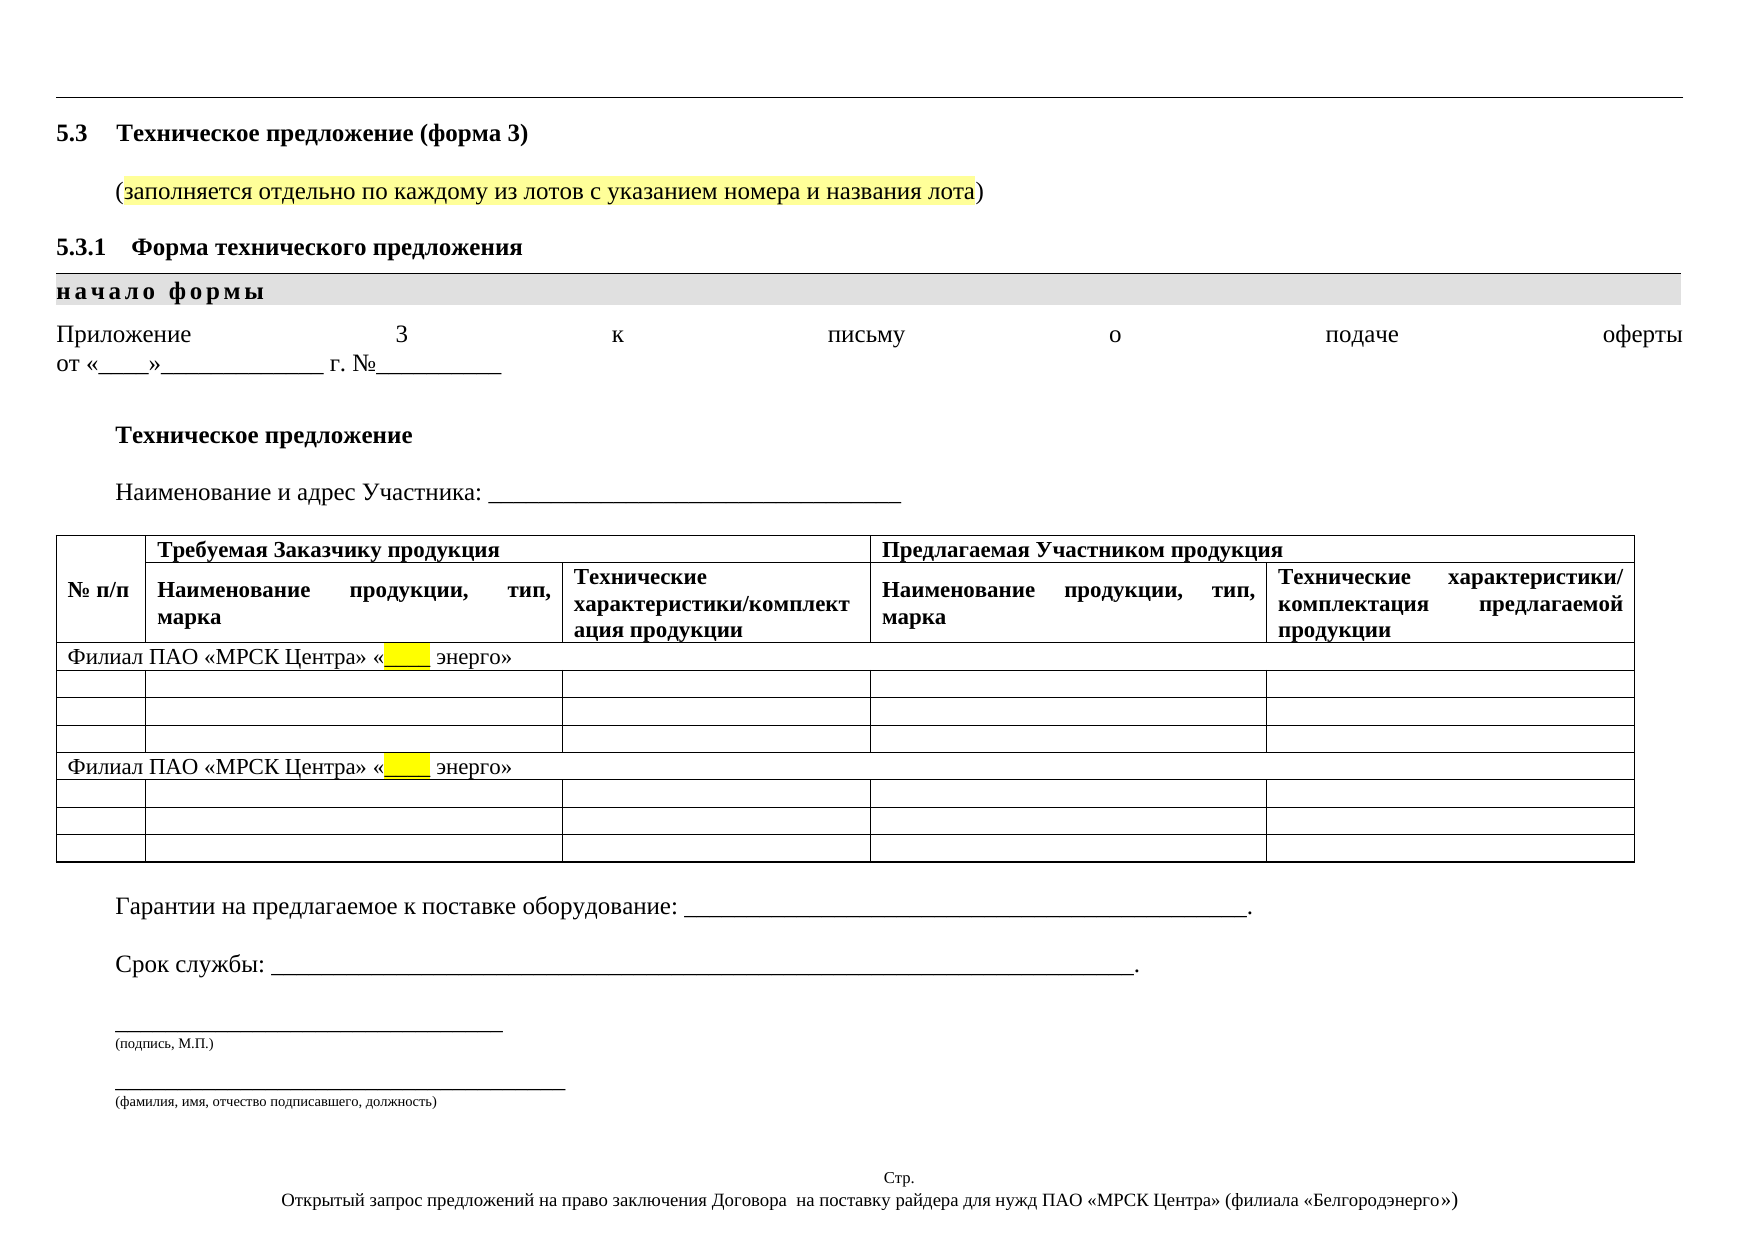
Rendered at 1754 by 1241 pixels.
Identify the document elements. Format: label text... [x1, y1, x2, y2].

text Техническое предложение [56, 420, 1683, 448]
text начало формы [56, 274, 1681, 305]
table_cell [563, 780, 870, 807]
table_header № п/п [57, 536, 145, 642]
table_cell Филиал ПАО «МРСК Центра» «____ энерго» [57, 753, 384, 779]
table_cell [871, 726, 1266, 752]
text (фамилия, имя, отчество подписавшего, должность) [56, 1092, 1299, 1121]
table_cell [1267, 726, 1634, 752]
table_cell [1267, 671, 1634, 697]
table_cell [146, 698, 562, 724]
table_cell [871, 808, 1266, 834]
table_cell [871, 835, 1266, 861]
table_cell [563, 808, 870, 834]
table_cell Филиал ПАО «МРСК Центра» «____ энерго» [430, 753, 1634, 779]
table_cell [57, 698, 145, 724]
table_cell [57, 808, 145, 834]
text ____________________________________ [56, 1064, 1683, 1092]
table_cell [57, 780, 145, 807]
table_cell [563, 835, 870, 861]
table_cell [146, 671, 562, 697]
table_cell Наименование продукции, тип, марка [871, 563, 1266, 642]
table_cell [146, 835, 562, 861]
text (заполняется отдельно по каждому из лотов с указанием номера и названия лота) [975, 176, 1683, 205]
text (подпись, М.П.) [56, 1035, 1299, 1064]
text Приложение 3 к письму о подаче оферты от «____»_____________ г. №__________ [56, 319, 1683, 377]
table_cell Филиал ПАО «МРСК Центра» «____ энерго» [57, 643, 384, 670]
table_cell Технические характеристики/комплектация продукции [563, 563, 870, 642]
table_cell [871, 780, 1266, 807]
table_cell [57, 835, 145, 861]
table_cell [146, 726, 562, 752]
table_cell [57, 726, 145, 752]
table_cell Филиал ПАО «МРСК Центра» «____ энерго» [430, 643, 1634, 670]
table_cell [146, 780, 562, 807]
table_cell [563, 726, 870, 752]
table_cell [871, 698, 1266, 724]
table_cell [57, 671, 145, 697]
table_cell [1267, 808, 1634, 834]
table_cell [871, 671, 1266, 697]
table_header Требуемая Заказчику продукция [146, 536, 870, 562]
table_cell Технические характеристики/ комплектация предлагаемой продукции [1267, 563, 1634, 642]
subtitle Техническое предложение (форма 3) [56, 118, 1683, 147]
text Срок службы: _____________________________________________________________________. [56, 949, 1683, 977]
table_cell [1267, 698, 1634, 724]
table_cell [1267, 835, 1634, 861]
table_header Предлагаемая Участником продукция [871, 536, 1634, 562]
text _______________________________ [56, 1006, 1683, 1035]
subtitle Форма технического предложения [56, 232, 1683, 260]
table_cell Наименование продукции, тип, марка [146, 563, 562, 642]
table_cell [146, 808, 562, 834]
table_cell [1267, 780, 1634, 807]
text Наименование и адрес Участника: _________________________________ [56, 477, 1683, 506]
table_cell [563, 698, 870, 724]
table_cell [563, 671, 870, 697]
text Гарантии на предлагаемое к поставке оборудование: _____________________________________________. [56, 891, 1683, 920]
